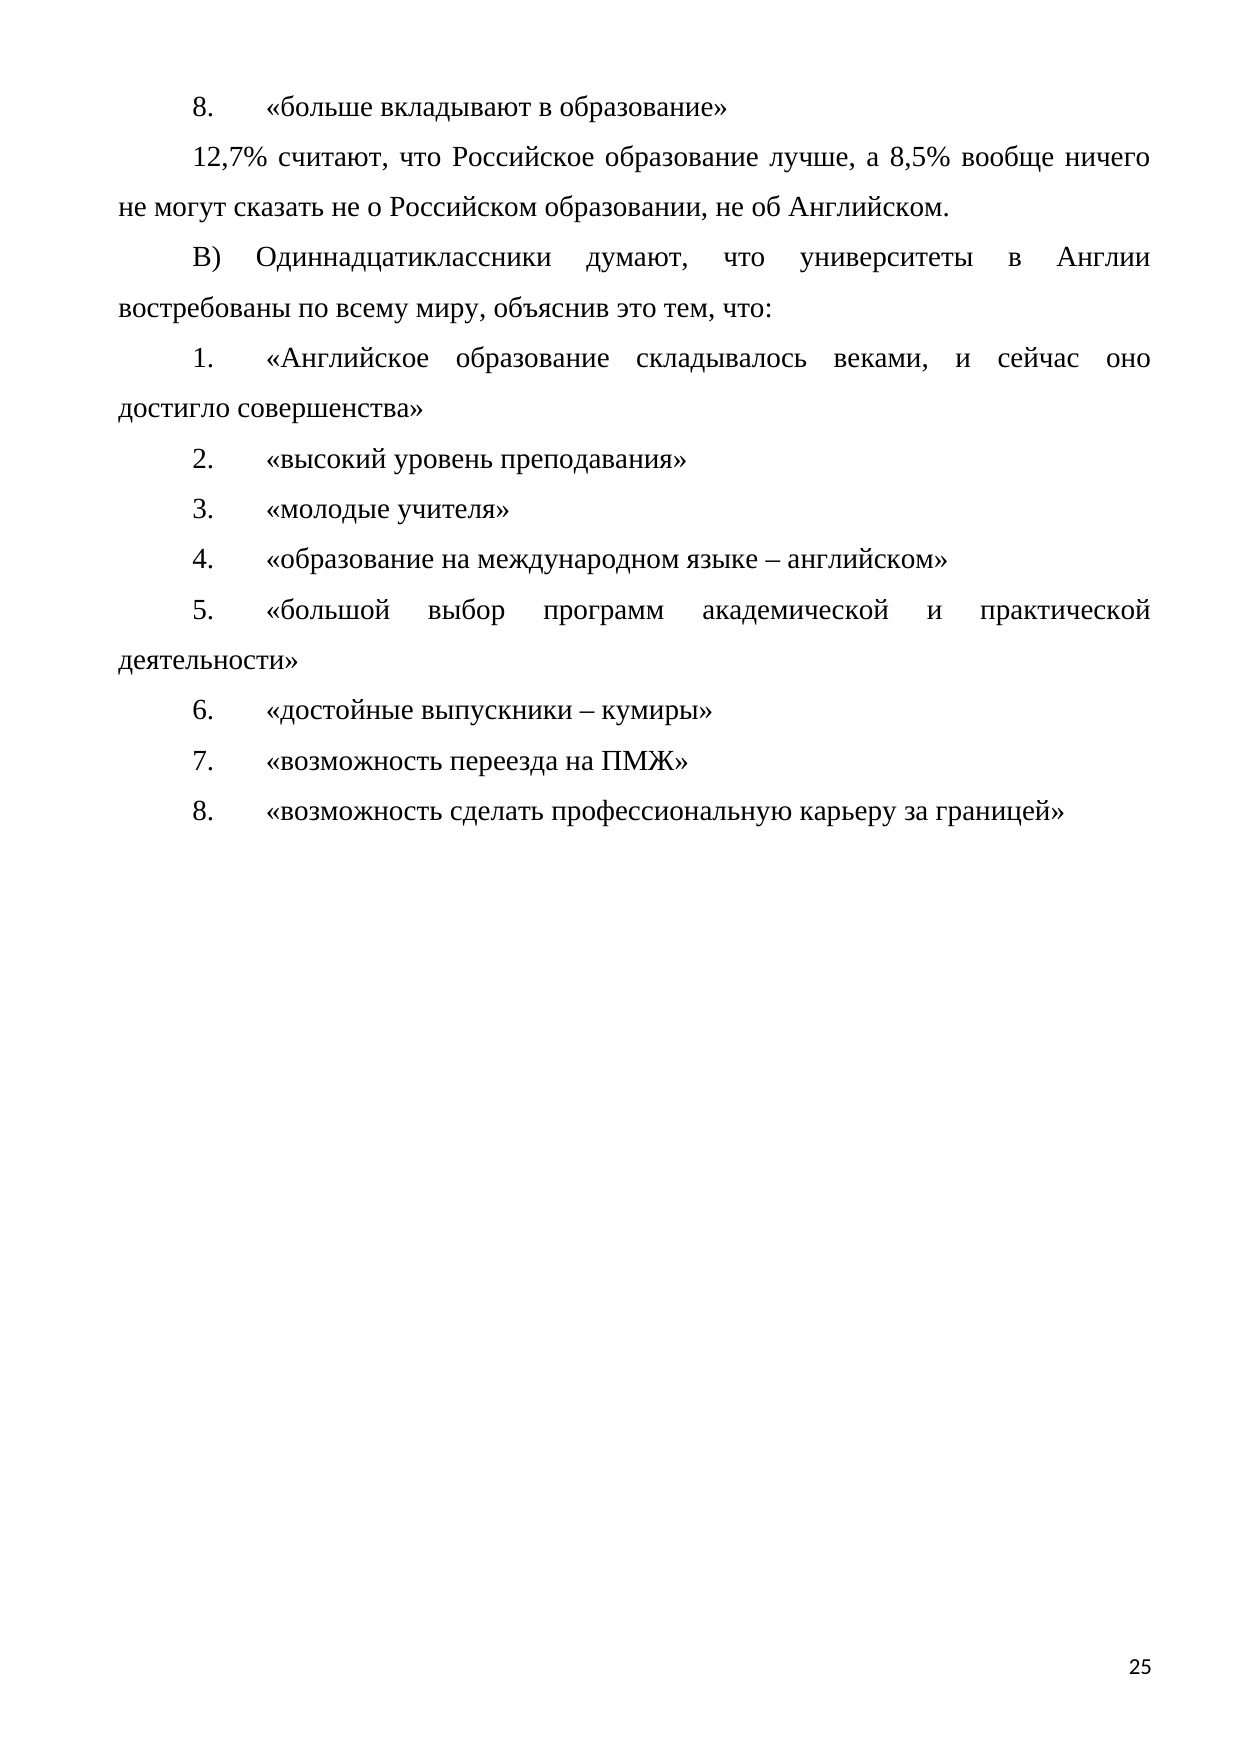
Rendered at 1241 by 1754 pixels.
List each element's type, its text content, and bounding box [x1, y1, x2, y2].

text 4. «образование на международном языке – английском» [118, 541, 1152, 575]
text 8. «возможность сделать профессиональную карьеру за границей» [118, 793, 1152, 827]
text 5. «большой выбор программ академической и практической деятельности» [118, 592, 1152, 676]
text 12,7% считают, что Российское образование лучше, а 8,5% вообще ничего не могут сказать не о Российском образовании, не об Английском. [118, 139, 1152, 223]
text 2. «высокий уровень преподавания» [118, 441, 1152, 474]
text 1. «Английское образование складывалось веками, и сейчас оно достигло совершенства» [118, 340, 1152, 424]
text 7. «возможность переезда на ПМЖ» [118, 743, 1152, 776]
text 8. «больше вкладывают в образование» [118, 89, 1152, 122]
text 3. «молодые учителя» [118, 491, 1152, 525]
text В) Одиннадцатиклассники думают, что университеты в Англии востребованы по всему миру, объяснив это тем, что: [118, 239, 1152, 323]
text 6. «достойные выпускники – кумиры» [118, 692, 1152, 726]
